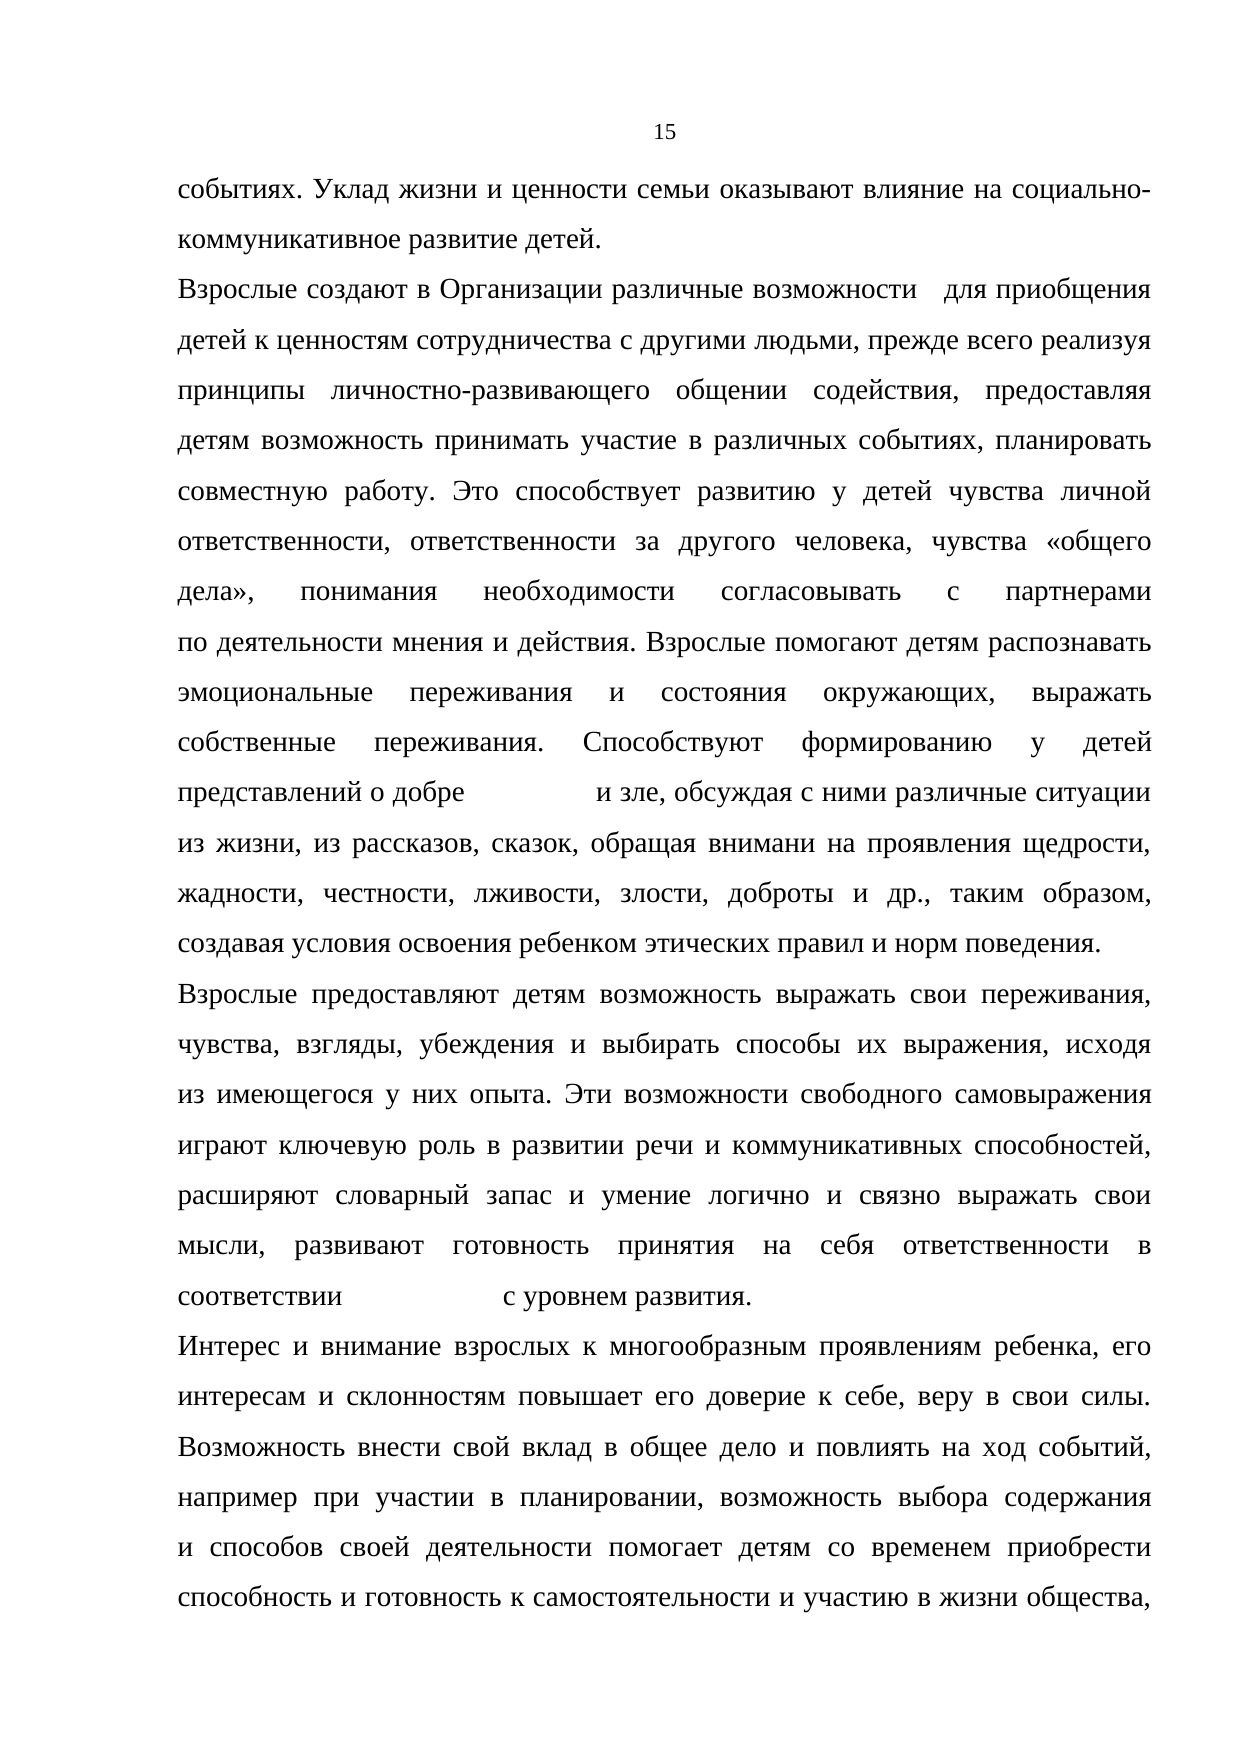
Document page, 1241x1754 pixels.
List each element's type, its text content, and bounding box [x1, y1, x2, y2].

text Взрослые предоставляют детям возможность выражать свои переживания, чувства, взгляды, убеждения и выбирать способы их выражения, исходя из имеющегося у них опыта. Эти возможности свободного самовыражения играют ключевую роль в развитии речи и коммуникативных способностей, расширяют словарный запас и умение логично и связно выражать свои мысли, развивают готовность принятия на себя ответственности в соответствии с уровнем развития. [177, 976, 1152, 1311]
text Взрослые создают в Организации различные возможности для приобщения детей к ценностям сотрудничества с другими людьми, прежде всего реализуя принципы личностно-развивающего общении содействия, предоставляя детям возможность принимать участие в различных событиях, планировать совместную работу. Это способствует развитию у детей чувства личной ответственности, ответственности за другого человека, чувства «общего дела», понимания необходимости согласовывать с партнерами по деятельности мнения и действия. Взрослые помогают детям распознавать эмоциональные переживания и состояния окружающих, выражать собственные переживания. Способствуют формированию у детей представлений о добре и зле, обсуждая с ними различные ситуации из жизни, из рассказов, сказок, обращая внимани на проявления щедрости, жадности, честности, лживости, злости, доброты и др., таким образом, создавая условия освоения ребенком этических правил и норм поведения. [177, 271, 1152, 959]
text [177, 1328, 1152, 1613]
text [177, 171, 1152, 255]
